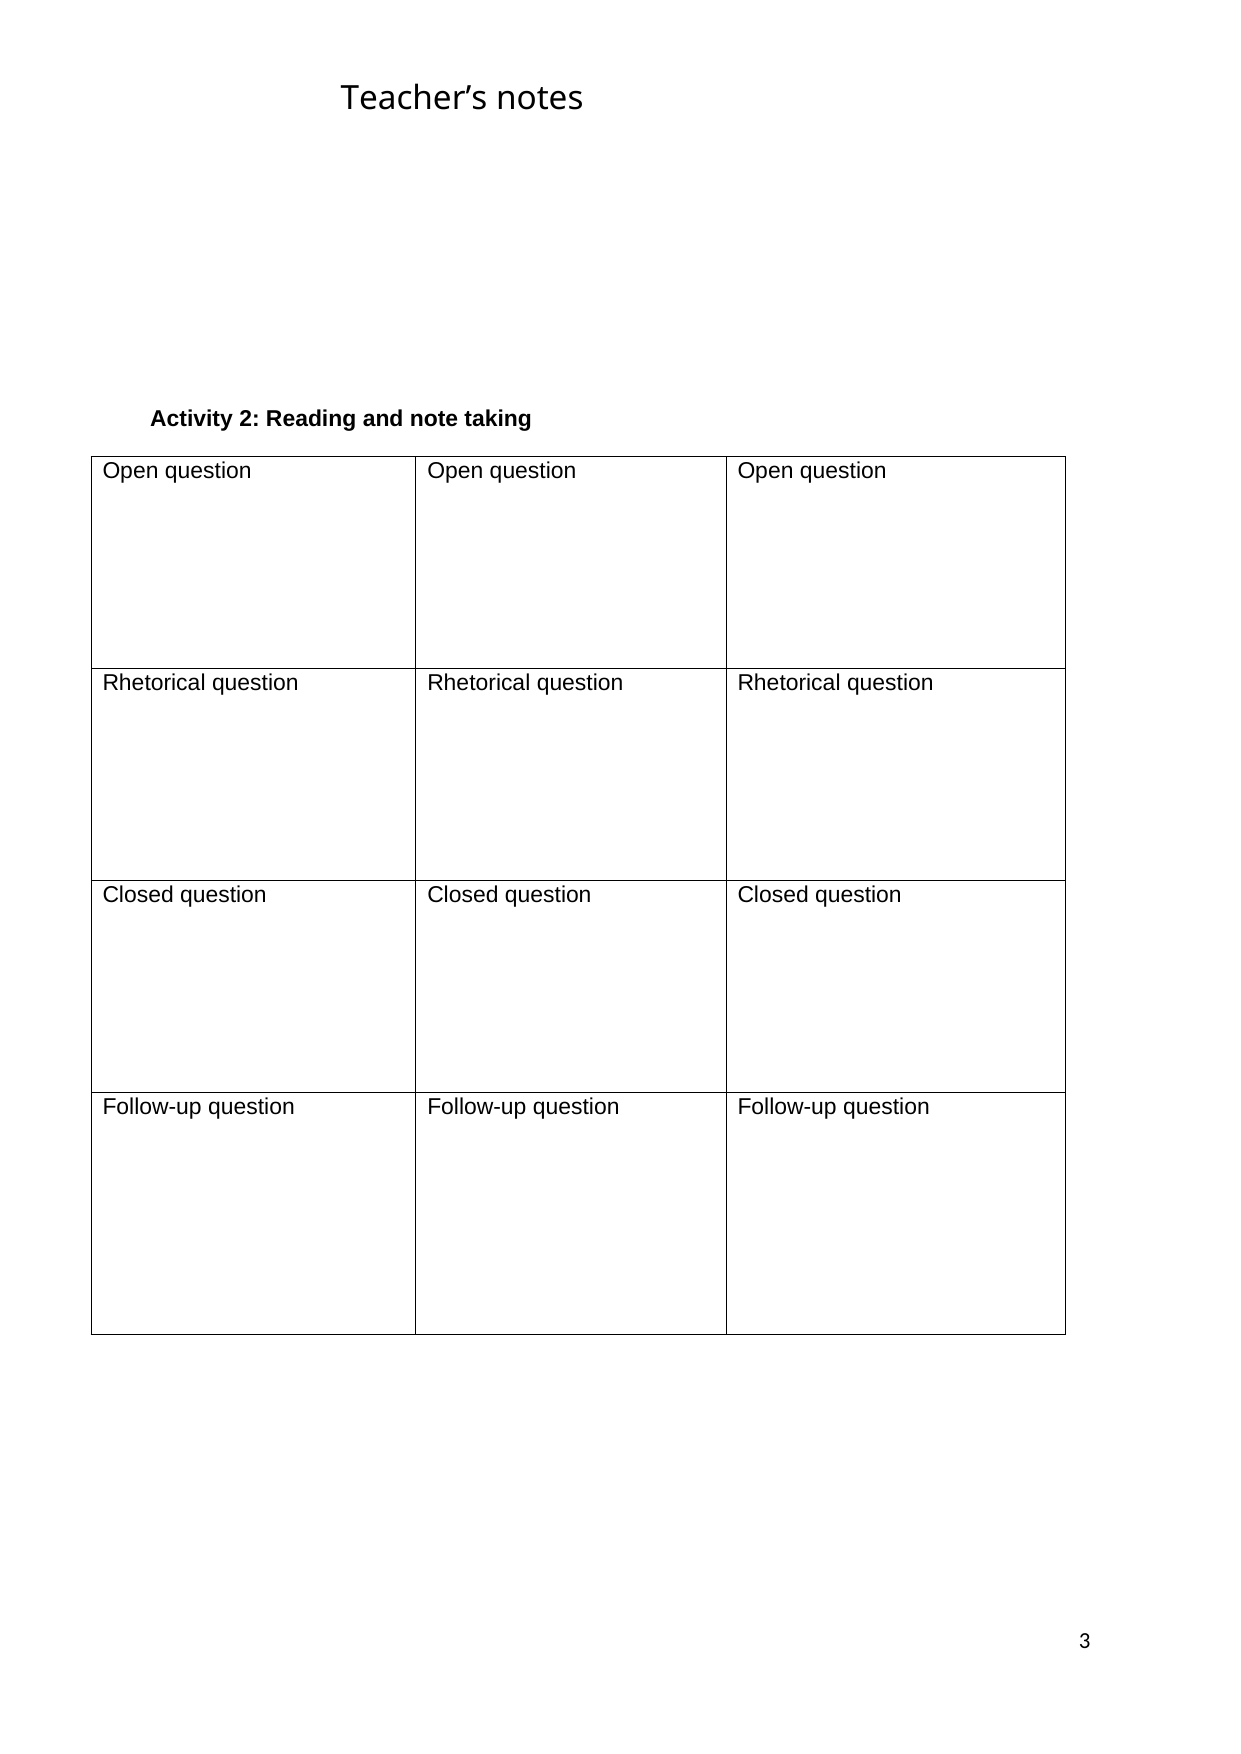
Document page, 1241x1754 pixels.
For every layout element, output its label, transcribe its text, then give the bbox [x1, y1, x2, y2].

table_header Open question [416, 457, 726, 668]
table_header Open question [92, 457, 415, 668]
table_cell Follow-up question [727, 1093, 1065, 1334]
table_cell Rhetorical question [416, 669, 726, 880]
text Activity 2: Reading and note taking [150, 405, 1090, 432]
table_cell Follow-up question [416, 1093, 726, 1334]
table_cell Closed question [727, 881, 1065, 1092]
table_cell Closed question [416, 881, 726, 1092]
table_cell Closed question [92, 881, 415, 1092]
table_cell Follow-up question [92, 1093, 415, 1334]
table_header Open question [727, 457, 1065, 668]
table_cell Rhetorical question [92, 669, 415, 880]
table_cell Rhetorical question [727, 669, 1065, 880]
